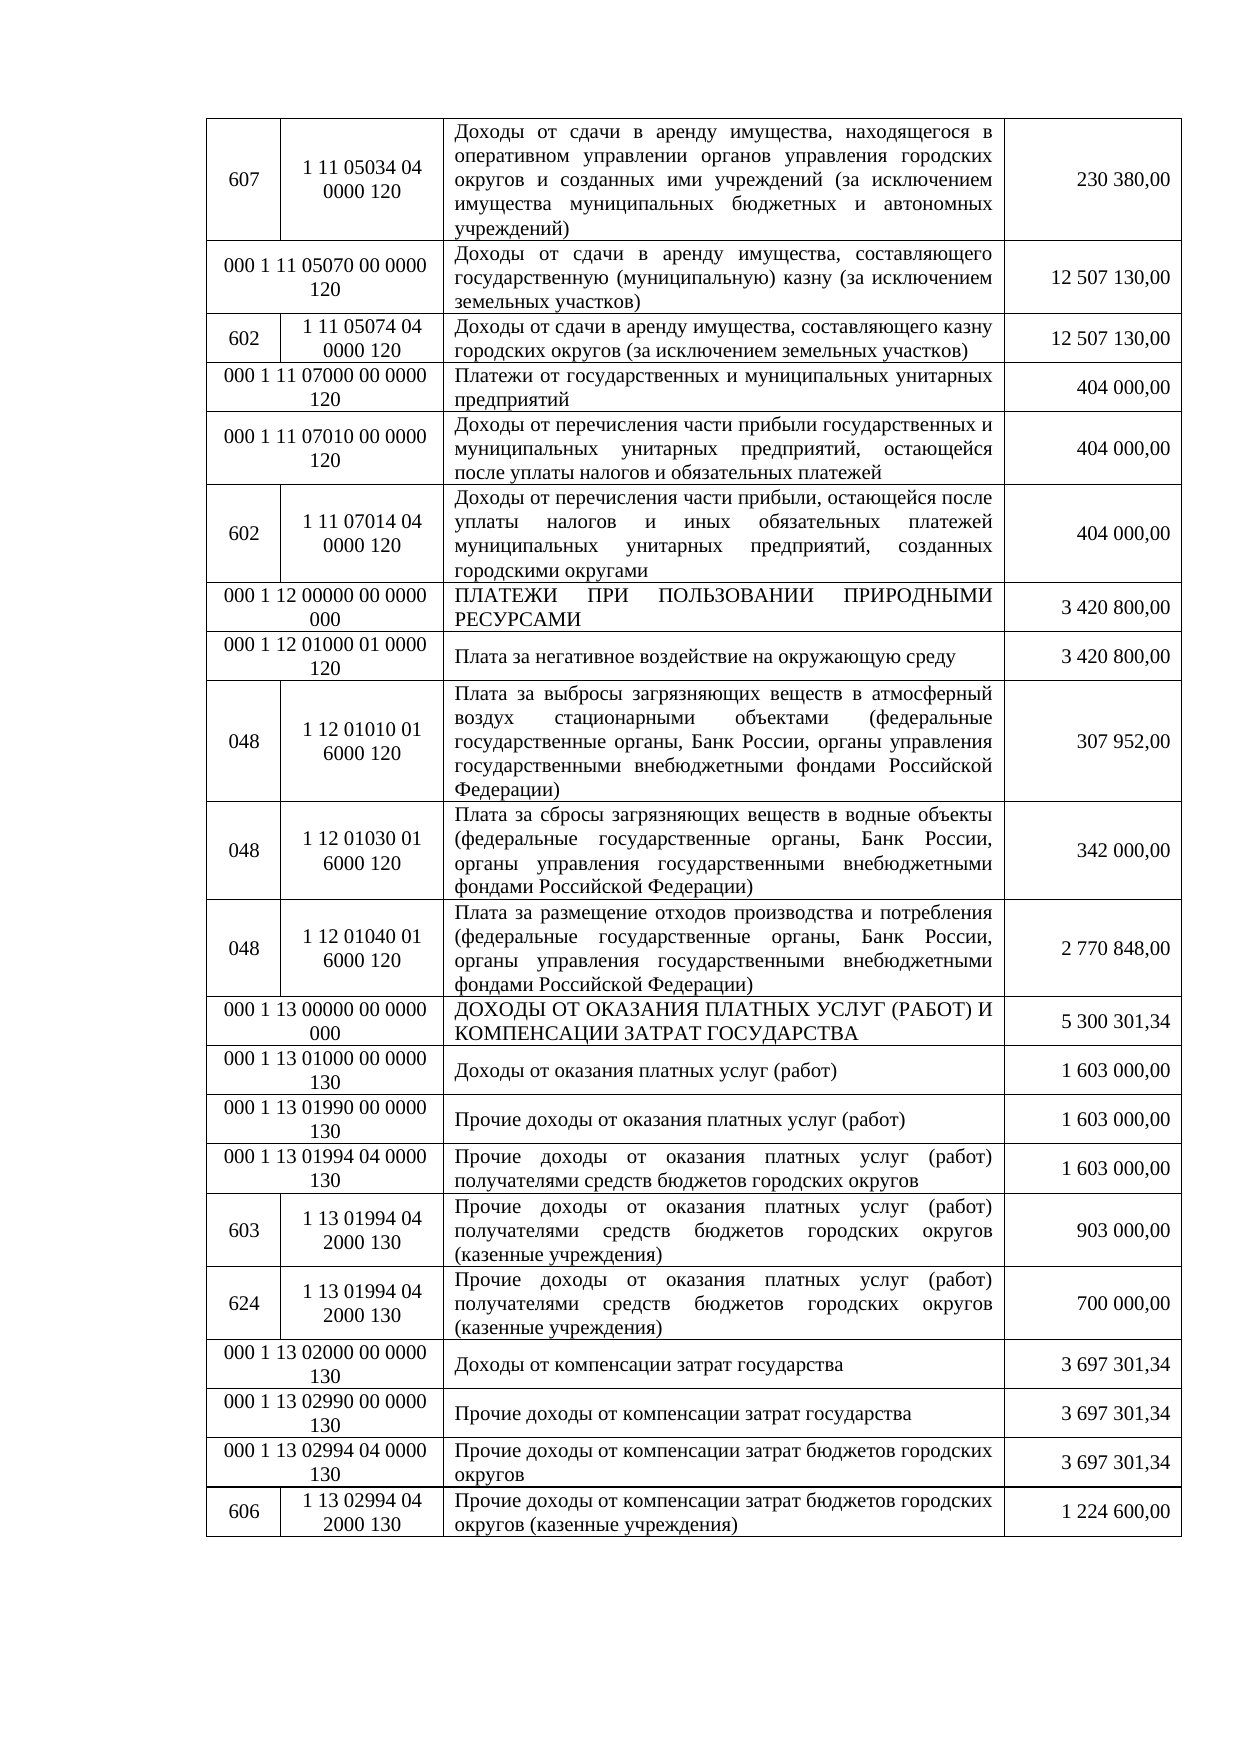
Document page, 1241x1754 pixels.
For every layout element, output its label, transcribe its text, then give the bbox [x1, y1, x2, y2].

table_cell 3 420 800,00 [1005, 583, 1181, 631]
table_cell 602 [207, 485, 280, 582]
table_cell Прочие доходы от оказания платных услуг (работ) [444, 1095, 1004, 1143]
table_cell 5 300 301,34 [1005, 997, 1181, 1045]
table_cell 048 [207, 900, 280, 996]
table_cell 12 507 130,00 [1005, 241, 1181, 313]
table_cell 1 12 01030 01 6000 120 [281, 802, 443, 898]
table_cell 1 12 01040 01 6000 120 [281, 900, 443, 996]
table_cell 000 1 13 00000 00 0000 000 [207, 997, 443, 1045]
table_cell 000 1 12 01000 01 0000 120 [207, 632, 443, 680]
table_cell 1 224 600,00 [1005, 1488, 1181, 1536]
table_cell 000 1 13 02994 04 0000 130 [207, 1438, 443, 1486]
table_cell 000 1 13 02000 00 0000 130 [207, 1340, 443, 1388]
table_cell 1 13 02994 04 2000 130 [281, 1488, 443, 1536]
table_cell Доходы от компенсации затрат государства [444, 1340, 1004, 1388]
table_cell Плата за выбросы загрязняющих веществ в атмосферный воздух стационарными объектами (федеральные государственные органы, Банк России, органы управления государственными внебюджетными фондами Российской Федерации) [444, 681, 1004, 801]
table_cell 342 000,00 [1005, 802, 1181, 898]
table_cell 1 11 05034 04 0000 120 [281, 119, 443, 239]
table_cell 1 603 000,00 [1005, 1046, 1181, 1094]
table_cell 1 11 07014 04 0000 120 [281, 485, 443, 582]
table_cell 230 380,00 [1005, 119, 1181, 239]
table_cell 1 13 01994 04 2000 130 [281, 1267, 443, 1339]
table_cell Прочие доходы от компенсации затрат бюджетов городских округов [444, 1438, 1004, 1486]
table_cell 000 1 11 07010 00 0000 120 [207, 412, 443, 484]
table_cell 000 1 13 01000 00 0000 130 [207, 1046, 443, 1094]
table_cell 000 1 13 01994 04 0000 130 [207, 1144, 443, 1192]
table_cell 307 952,00 [1005, 681, 1181, 801]
table_cell 700 000,00 [1005, 1267, 1181, 1339]
table_cell Прочие доходы от оказания платных услуг (работ) получателями средств бюджетов городских округов (казенные учреждения) [444, 1194, 1004, 1266]
table_cell 000 1 11 05070 00 0000 120 [207, 241, 443, 313]
table_cell 3 697 301,34 [1005, 1340, 1181, 1388]
table_cell 000 1 13 01990 00 0000 130 [207, 1095, 443, 1143]
table_cell 624 [207, 1267, 280, 1339]
table_cell 000 1 11 07000 00 0000 120 [207, 363, 443, 411]
table_cell 000 1 12 00000 00 0000 000 [207, 583, 443, 631]
table_cell Доходы от оказания платных услуг (работ) [444, 1046, 1004, 1094]
table_cell 404 000,00 [1005, 412, 1181, 484]
table_cell 606 [207, 1488, 280, 1536]
table_cell 000 1 13 02990 00 0000 130 [207, 1389, 443, 1437]
table_cell ДОХОДЫ ОТ ОКАЗАНИЯ ПЛАТНЫХ УСЛУГ (РАБОТ) И КОМПЕНСАЦИИ ЗАТРАТ ГОСУДАРСТВА [444, 997, 1004, 1045]
table_cell 404 000,00 [1005, 485, 1181, 582]
table_cell 2 770 848,00 [1005, 900, 1181, 996]
table_cell 1 12 01010 01 6000 120 [281, 681, 443, 801]
table_cell 12 507 130,00 [1005, 314, 1181, 362]
table_cell Доходы от сдачи в аренду имущества, составляющего государственную (муниципальную) казну (за исключением земельных участков) [444, 241, 1004, 313]
table_cell 048 [207, 681, 280, 801]
table_cell Плата за размещение отходов производства и потребления (федеральные государственные органы, Банк России, органы управления государственными внебюджетными фондами Российской Федерации) [444, 900, 1004, 996]
table_cell 1 13 01994 04 2000 130 [281, 1194, 443, 1266]
table_cell Доходы от перечисления части прибыли, остающейся после уплаты налогов и иных обязательных платежей муниципальных унитарных предприятий, созданных городскими округами [444, 485, 1004, 582]
table_cell 3 697 301,34 [1005, 1389, 1181, 1437]
table_cell 903 000,00 [1005, 1194, 1181, 1266]
table_cell Плата за сбросы загрязняющих веществ в водные объекты (федеральные государственные органы, Банк России, органы управления государственными внебюджетными фондами Российской Федерации) [444, 802, 1004, 898]
table_cell Плата за негативное воздействие на окружающую среду [444, 632, 1004, 680]
table_cell Платежи от государственных и муниципальных унитарных предприятий [444, 363, 1004, 411]
table_cell Прочие доходы от оказания платных услуг (работ) получателями средств бюджетов городских округов [444, 1144, 1004, 1192]
table_cell Доходы от перечисления части прибыли государственных и муниципальных унитарных предприятий, остающейся после уплаты налогов и обязательных платежей [444, 412, 1004, 484]
table_cell ПЛАТЕЖИ ПРИ ПОЛЬЗОВАНИИ ПРИРОДНЫМИ РЕСУРСАМИ [444, 583, 1004, 631]
table_cell 607 [207, 119, 280, 239]
table_cell 404 000,00 [1005, 363, 1181, 411]
table_cell 3 420 800,00 [1005, 632, 1181, 680]
table_cell 1 603 000,00 [1005, 1144, 1181, 1192]
table_cell Доходы от сдачи в аренду имущества, находящегося в оперативном управлении органов управления городских округов и созданных ими учреждений (за исключением имущества муниципальных бюджетных и автономных учреждений) [444, 119, 1004, 239]
table_cell 048 [207, 802, 280, 898]
table_cell 602 [207, 314, 280, 362]
table_cell 603 [207, 1194, 280, 1266]
table_cell Доходы от сдачи в аренду имущества, составляющего казну городских округов (за исключением земельных участков) [444, 314, 1004, 362]
table_cell Прочие доходы от компенсации затрат государства [444, 1389, 1004, 1437]
table_cell Прочие доходы от компенсации затрат бюджетов городских округов (казенные учреждения) [444, 1488, 1004, 1536]
table_cell 1 11 05074 04 0000 120 [281, 314, 443, 362]
table_cell 3 697 301,34 [1005, 1438, 1181, 1486]
table_cell Прочие доходы от оказания платных услуг (работ) получателями средств бюджетов городских округов (казенные учреждения) [444, 1267, 1004, 1339]
table_cell 1 603 000,00 [1005, 1095, 1181, 1143]
